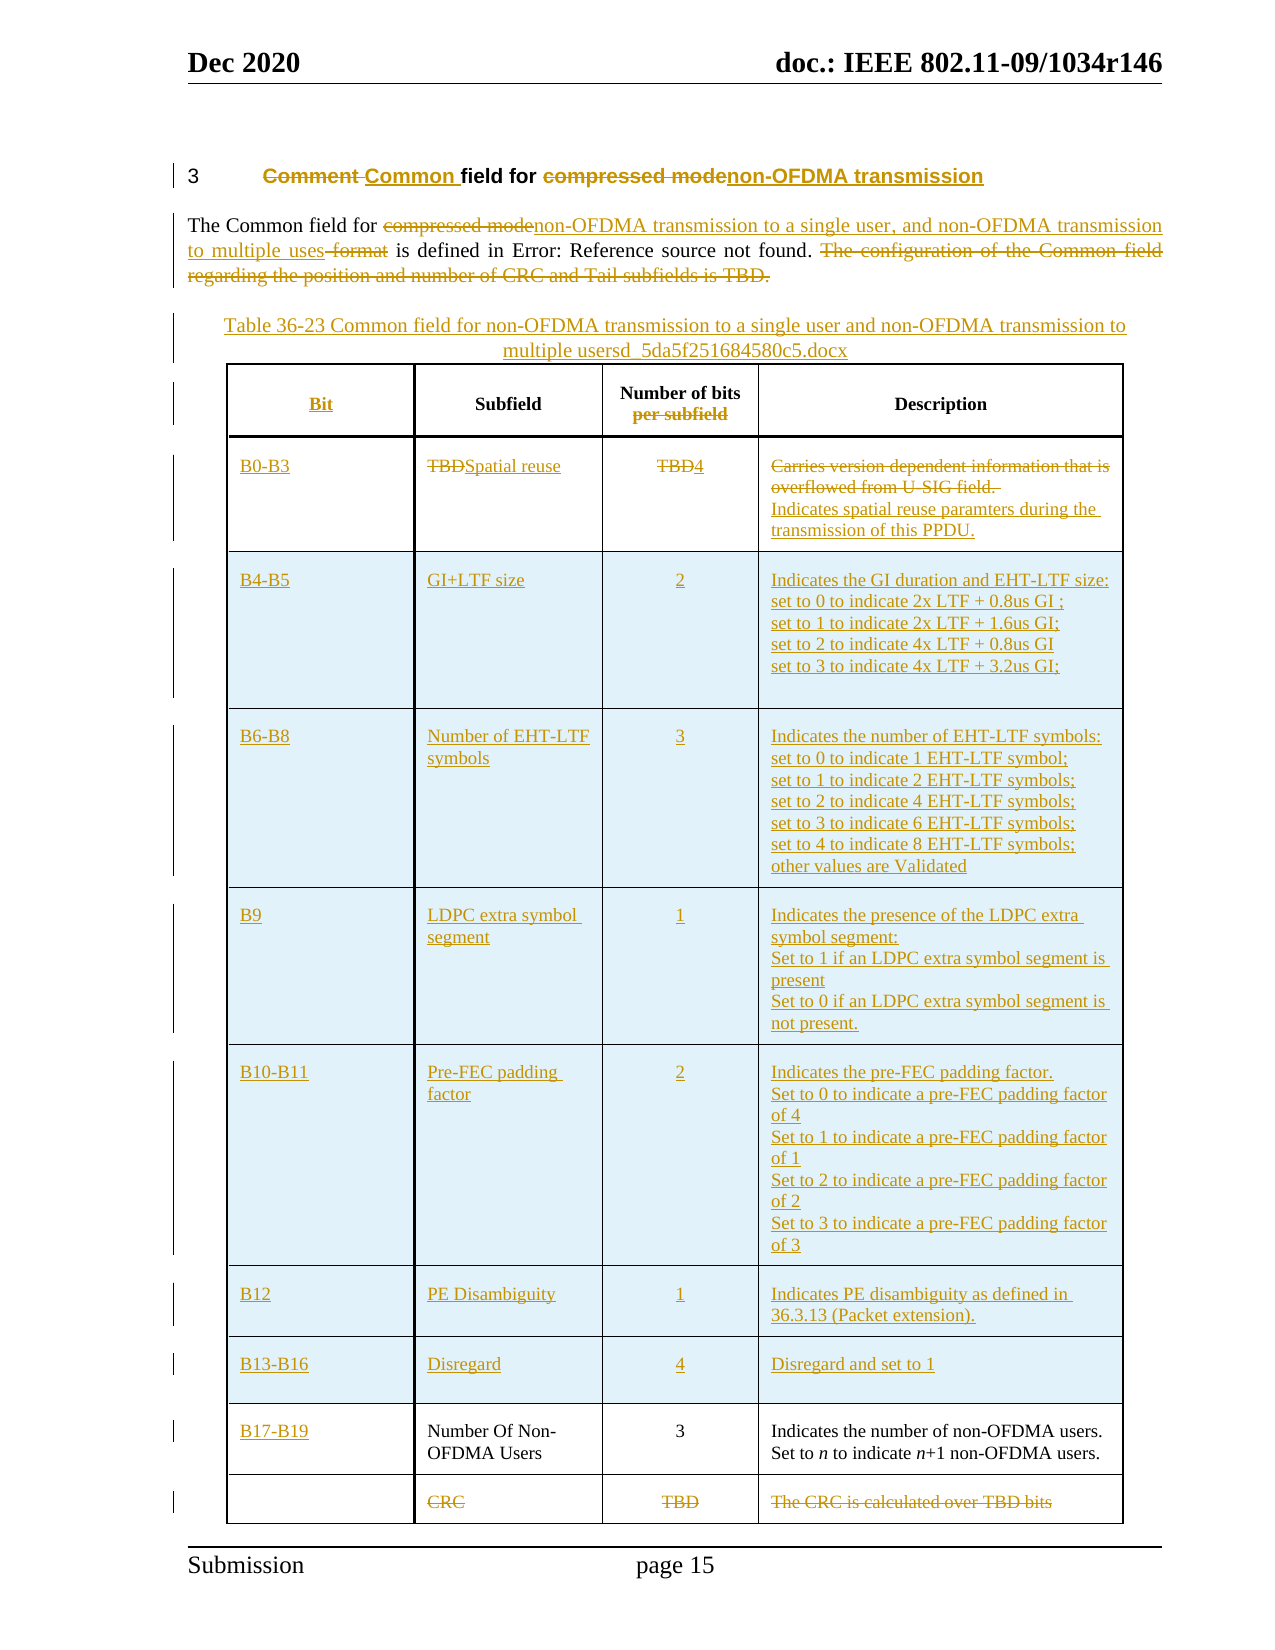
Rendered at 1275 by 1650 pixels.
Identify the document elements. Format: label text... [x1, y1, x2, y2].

table_cell [603, 438, 758, 551]
table_cell Indicates the number of non-OFDMA users. Set to n to indicate n+1 non-OFDMA users. [759, 1404, 1122, 1473]
table_cell [228, 1404, 413, 1473]
table_cell [228, 436, 413, 551]
table_cell [416, 1475, 602, 1523]
table_cell [759, 1475, 1122, 1523]
table_header [228, 365, 413, 435]
table_header Subfield [416, 365, 602, 435]
table_cell [759, 438, 1122, 551]
table_cell Number Of Non-OFDMA Users [416, 1404, 602, 1473]
table_header Description [759, 365, 1122, 435]
table_header Number of bits [603, 365, 758, 435]
list field for [187, 162, 1162, 187]
table_cell [228, 1475, 413, 1523]
table_cell [603, 1475, 758, 1523]
table_cell 3 [603, 1404, 758, 1473]
text The Common field for is defined in ). [187, 212, 1162, 287]
table_cell [416, 438, 602, 551]
